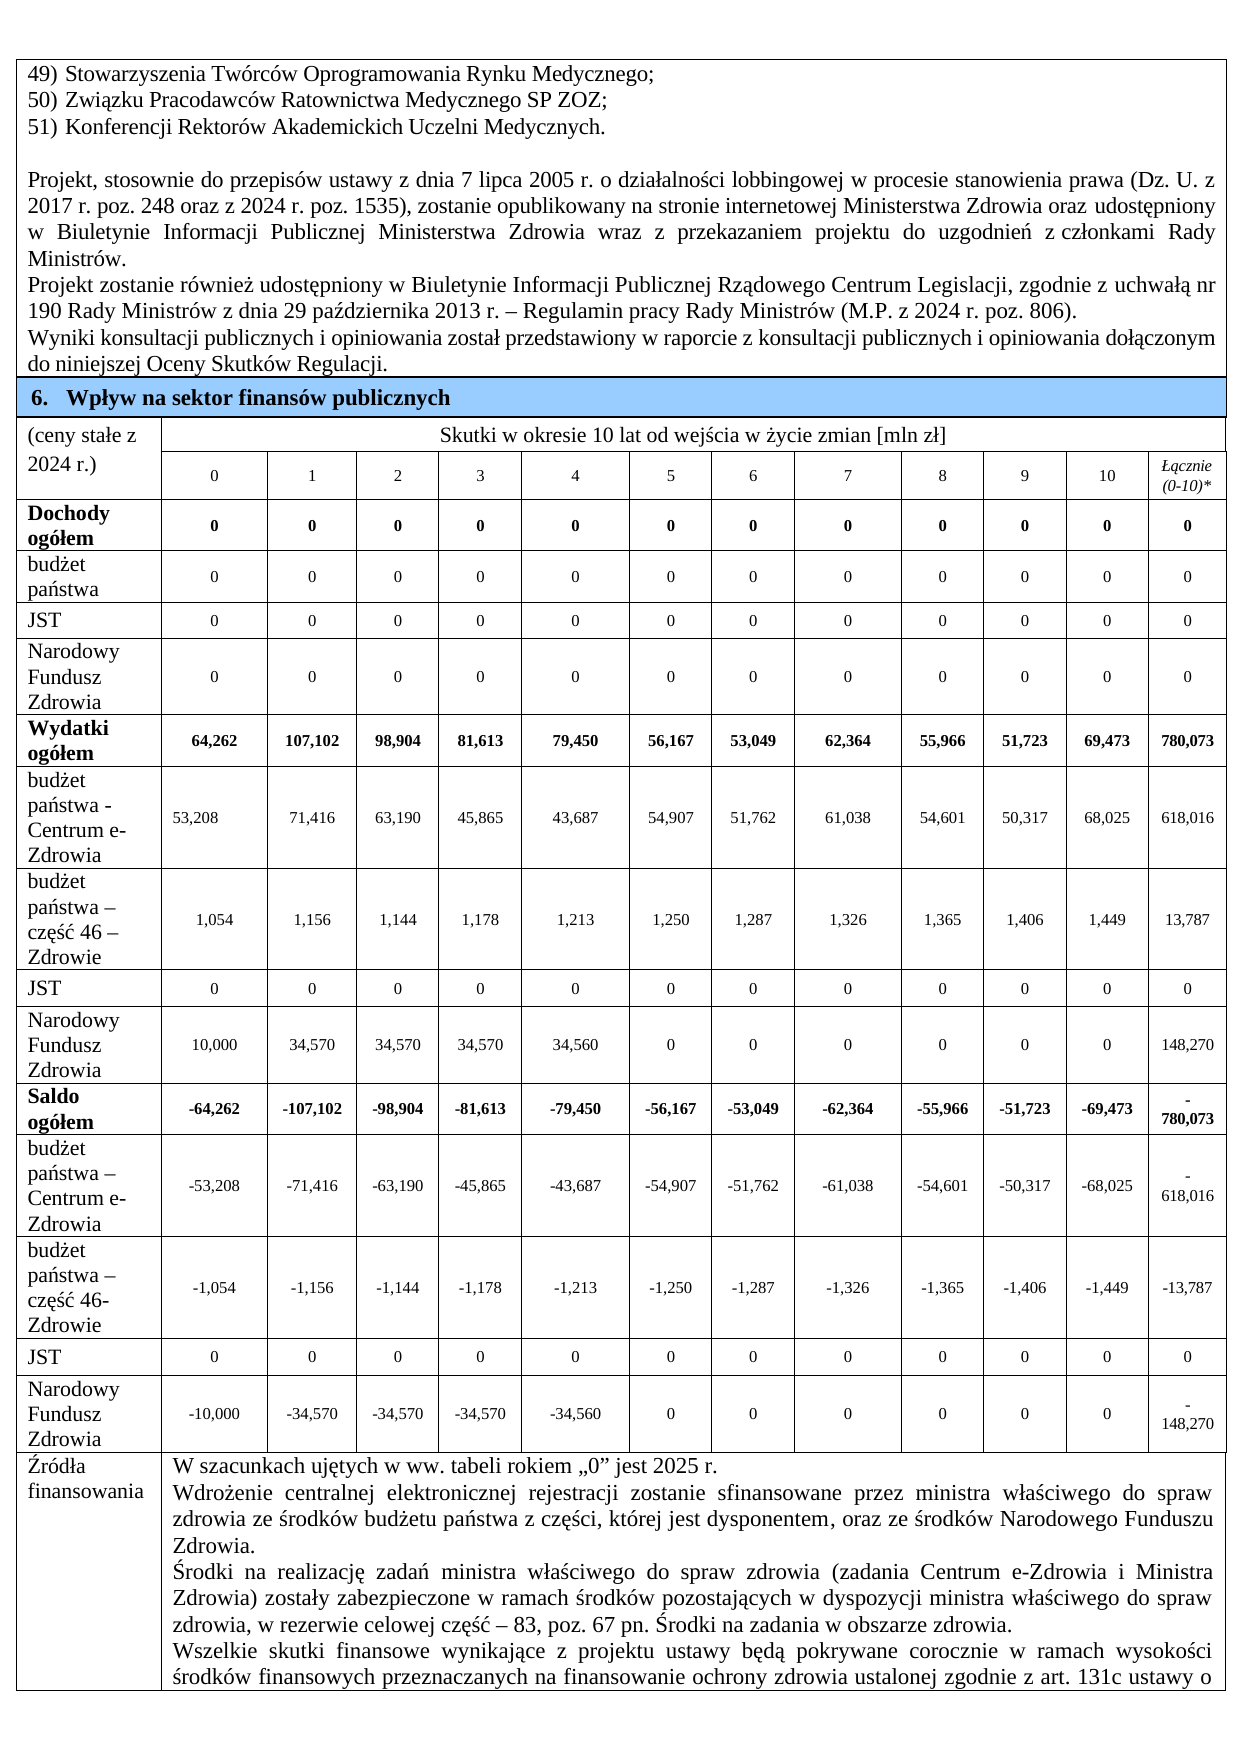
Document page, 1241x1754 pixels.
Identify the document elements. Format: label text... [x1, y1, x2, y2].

table_cell 0 [630, 1007, 711, 1082]
table_cell 0 [902, 603, 983, 637]
table_cell 0 [439, 551, 521, 602]
table_cell Narodowy Fundusz Zdrowia [17, 639, 161, 714]
table_cell 0 [984, 1339, 1066, 1375]
table_cell -50,317 [984, 1135, 1066, 1236]
table_cell -1,250 [630, 1237, 711, 1338]
table_cell Źródła finansowania [17, 1453, 161, 1690]
table_cell 0 [439, 970, 521, 1006]
table_cell 1,406 [984, 869, 1066, 969]
table_cell -61,038 [795, 1135, 901, 1236]
table_cell 0 [1149, 639, 1226, 714]
table_cell 69,473 [1067, 715, 1148, 766]
table_cell Wydatki ogółem [17, 715, 161, 766]
table_cell -51,762 [712, 1135, 794, 1236]
table_cell (ceny stałe z 2024 r.) [17, 418, 161, 499]
table_cell 1,326 [795, 869, 901, 969]
table_cell 1,449 [1067, 869, 1148, 969]
table_cell 79,450 [522, 715, 629, 766]
table_cell 98,904 [357, 715, 438, 766]
table_cell 0 [162, 970, 267, 1006]
table_cell -54,907 [630, 1135, 711, 1236]
table_cell -51,723 [984, 1084, 1066, 1134]
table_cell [162, 1453, 1225, 1690]
table_cell -780,073 [1149, 1084, 1226, 1134]
table_cell 1 [268, 452, 356, 499]
table_cell -34,560 [522, 1376, 629, 1452]
table_cell budżet państwa – Centrum e-Zdrowia [17, 1135, 161, 1236]
table_cell 1,178 [439, 869, 521, 969]
table_cell -56,167 [630, 1084, 711, 1134]
table_cell 1,156 [268, 869, 356, 969]
table_cell 0 [1067, 551, 1148, 602]
table_cell 0 [357, 970, 438, 1006]
table_cell 0 [984, 1007, 1066, 1082]
table_cell 43,687 [522, 767, 629, 867]
table_cell 0 [712, 551, 794, 602]
table_cell 10 [1067, 452, 1148, 499]
table_cell 0 [268, 551, 356, 602]
table_cell 0 [712, 1007, 794, 1082]
table_cell 0 [439, 500, 521, 550]
table_cell 51,723 [984, 715, 1066, 766]
table_cell 0 [902, 1376, 983, 1452]
table_cell 0 [357, 551, 438, 602]
table_cell 0 [795, 1007, 901, 1082]
table_cell 0 [795, 970, 901, 1006]
table_cell 34,570 [268, 1007, 356, 1082]
table_cell 0 [439, 639, 521, 714]
table_cell 7 [795, 452, 901, 499]
table_cell 0 [902, 500, 983, 550]
table_cell 0 [984, 970, 1066, 1006]
table_cell 34,570 [357, 1007, 438, 1082]
table_cell 0 [1149, 970, 1226, 1006]
table_cell 618,016 [1149, 767, 1226, 867]
table_cell -148,270 [1149, 1376, 1226, 1452]
table_cell 0 [357, 603, 438, 637]
table_cell 0 [522, 500, 629, 550]
table_cell 54,601 [902, 767, 983, 867]
table_cell 0 [795, 500, 901, 550]
table_cell 0 [1067, 603, 1148, 637]
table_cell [17, 60, 1226, 376]
table_cell 0 [357, 1339, 438, 1375]
table_cell 50,317 [984, 767, 1066, 867]
table_cell 1,054 [162, 869, 267, 969]
table_cell 0 [1149, 500, 1226, 550]
table_cell 0 [1149, 551, 1226, 602]
table_cell 8 [902, 452, 983, 499]
table_cell Dochody ogółem [17, 500, 161, 550]
table_cell 1,250 [630, 869, 711, 969]
table_cell 0 [902, 970, 983, 1006]
table_cell 0 [162, 603, 267, 637]
table_cell -1,178 [439, 1237, 521, 1338]
table_cell -54,601 [902, 1135, 983, 1236]
table_cell 0 [630, 1339, 711, 1375]
table_cell 0 [795, 603, 901, 637]
table_cell 0 [1149, 603, 1226, 637]
table_cell 0 [268, 603, 356, 637]
table_cell 10,000 [162, 1007, 267, 1082]
table_cell -618,016 [1149, 1135, 1226, 1236]
table_cell -64,262 [162, 1084, 267, 1134]
table_cell 0 [1067, 500, 1148, 550]
table_cell -1,054 [162, 1237, 267, 1338]
table_cell 0 [902, 1339, 983, 1375]
table_cell Narodowy Fundusz Zdrowia [17, 1007, 161, 1082]
table_cell 0 [984, 639, 1066, 714]
table_cell 71,416 [268, 767, 356, 867]
table_cell -34,570 [439, 1376, 521, 1452]
table_cell -13,787 [1149, 1237, 1226, 1338]
table_cell 0 [1067, 639, 1148, 714]
table_cell 0 [795, 1376, 901, 1452]
table_cell Wpływ na sektor finansów publicznych [17, 378, 1226, 416]
table_cell JST [17, 603, 161, 637]
table_cell 0 [984, 551, 1066, 602]
table_cell 9 [984, 452, 1066, 499]
table_cell Narodowy Fundusz Zdrowia [17, 1376, 161, 1452]
table_cell 0 [712, 1376, 794, 1452]
table_cell -1,449 [1067, 1237, 1148, 1338]
table_cell 0 [902, 551, 983, 602]
table_cell -1,213 [522, 1237, 629, 1338]
table_cell 63,190 [357, 767, 438, 867]
table_cell 780,073 [1149, 715, 1226, 766]
table_cell 0 [357, 500, 438, 550]
table_cell -34,570 [268, 1376, 356, 1452]
table_cell 0 [268, 1339, 356, 1375]
table_cell -43,687 [522, 1135, 629, 1236]
table_cell 6 [712, 452, 794, 499]
table_cell 0 [630, 500, 711, 550]
table_cell 0 [984, 500, 1066, 550]
table_cell 0 [162, 639, 267, 714]
table_cell 0 [630, 551, 711, 602]
table_cell 61,038 [795, 767, 901, 867]
table_cell -53,208 [162, 1135, 267, 1236]
table_cell 0 [902, 1007, 983, 1082]
table_cell 0 [712, 603, 794, 637]
table_cell 0 [162, 1339, 267, 1375]
table_cell -55,966 [902, 1084, 983, 1134]
table_cell 0 [795, 639, 901, 714]
table_cell 0 [795, 1339, 901, 1375]
table_cell 1,144 [357, 869, 438, 969]
table_cell 0 [522, 551, 629, 602]
table_cell -1,365 [902, 1237, 983, 1338]
table_cell 0 [268, 500, 356, 550]
table_cell 0 [439, 1339, 521, 1375]
table_cell 34,570 [439, 1007, 521, 1082]
table_cell -10,000 [162, 1376, 267, 1452]
table_cell 53,208 [162, 767, 267, 867]
table_cell 0 [795, 551, 901, 602]
table_cell 1,213 [522, 869, 629, 969]
table_cell -71,416 [268, 1135, 356, 1236]
table_cell 0 [902, 639, 983, 714]
table_cell JST [17, 970, 161, 1006]
table_cell 13,787 [1149, 869, 1226, 969]
table_cell 1,365 [902, 869, 983, 969]
table_cell 1,287 [712, 869, 794, 969]
table_cell 0 [522, 970, 629, 1006]
table_cell 34,560 [522, 1007, 629, 1082]
table_cell 3 [439, 452, 521, 499]
table_cell budżet państwa – część 46- Zdrowie [17, 1237, 161, 1338]
table_cell 0 [268, 970, 356, 1006]
table_cell -45,865 [439, 1135, 521, 1236]
table_cell 2 [357, 452, 438, 499]
table_cell 62,364 [795, 715, 901, 766]
table_cell 53,049 [712, 715, 794, 766]
table_cell 5 [630, 452, 711, 499]
table_cell 0 [712, 970, 794, 1006]
table_cell 0 [357, 639, 438, 714]
table_cell 56,167 [630, 715, 711, 766]
table_cell -79,450 [522, 1084, 629, 1134]
table_cell 0 [1067, 1376, 1148, 1452]
table_cell -1,287 [712, 1237, 794, 1338]
table_cell 0 [984, 603, 1066, 637]
table_cell -1,406 [984, 1237, 1066, 1338]
table_cell 0 [1067, 970, 1148, 1006]
table_cell -1,144 [357, 1237, 438, 1338]
table_cell 4 [522, 452, 629, 499]
table_cell 64,262 [162, 715, 267, 766]
table_cell 0 [630, 603, 711, 637]
table_cell 0 [712, 639, 794, 714]
table_cell Skutki w okresie 10 lat od wejścia w życie zmian [mln zł] [162, 418, 1225, 451]
table_cell budżet państwa - Centrum e-Zdrowia [17, 767, 161, 867]
table_cell 54,907 [630, 767, 711, 867]
table_cell 0 [630, 970, 711, 1006]
table_cell 81,613 [439, 715, 521, 766]
table_cell 0 [162, 500, 267, 550]
table_cell 0 [1067, 1339, 1148, 1375]
table_cell 0 [162, 452, 267, 499]
table_cell 0 [630, 1376, 711, 1452]
table_cell -62,364 [795, 1084, 901, 1134]
table_cell budżet państwa – część 46 – Zdrowie [17, 869, 161, 969]
table_cell budżet państwa [17, 551, 161, 602]
table_cell 0 [1067, 1007, 1148, 1082]
table_cell -34,570 [357, 1376, 438, 1452]
table_cell 0 [439, 603, 521, 637]
table_cell 0 [162, 551, 267, 602]
table_cell -68,025 [1067, 1135, 1148, 1236]
table_cell 0 [712, 500, 794, 550]
table_cell 0 [522, 603, 629, 637]
table_cell -53,049 [712, 1084, 794, 1134]
table_cell 0 [712, 1339, 794, 1375]
table_cell 0 [522, 639, 629, 714]
table_cell JST [17, 1339, 161, 1375]
table_cell -81,613 [439, 1084, 521, 1134]
table_cell -63,190 [357, 1135, 438, 1236]
table_cell 0 [984, 1376, 1066, 1452]
table_cell 0 [1149, 1339, 1226, 1375]
table_cell 107,102 [268, 715, 356, 766]
table_cell -98,904 [357, 1084, 438, 1134]
table_cell 0 [630, 639, 711, 714]
table_cell 148,270 [1149, 1007, 1226, 1082]
table_cell -1,326 [795, 1237, 901, 1338]
table_cell -69,473 [1067, 1084, 1148, 1134]
table_cell 0 [268, 639, 356, 714]
table_cell -1,156 [268, 1237, 356, 1338]
table_cell 51,762 [712, 767, 794, 867]
table_cell 55,966 [902, 715, 983, 766]
table_cell Saldo ogółem [17, 1084, 161, 1134]
table_cell 68,025 [1067, 767, 1148, 867]
table_cell Łącznie (0-10)* [1149, 452, 1226, 499]
table_cell -107,102 [268, 1084, 356, 1134]
table_cell 0 [522, 1339, 629, 1375]
table_cell 45,865 [439, 767, 521, 867]
